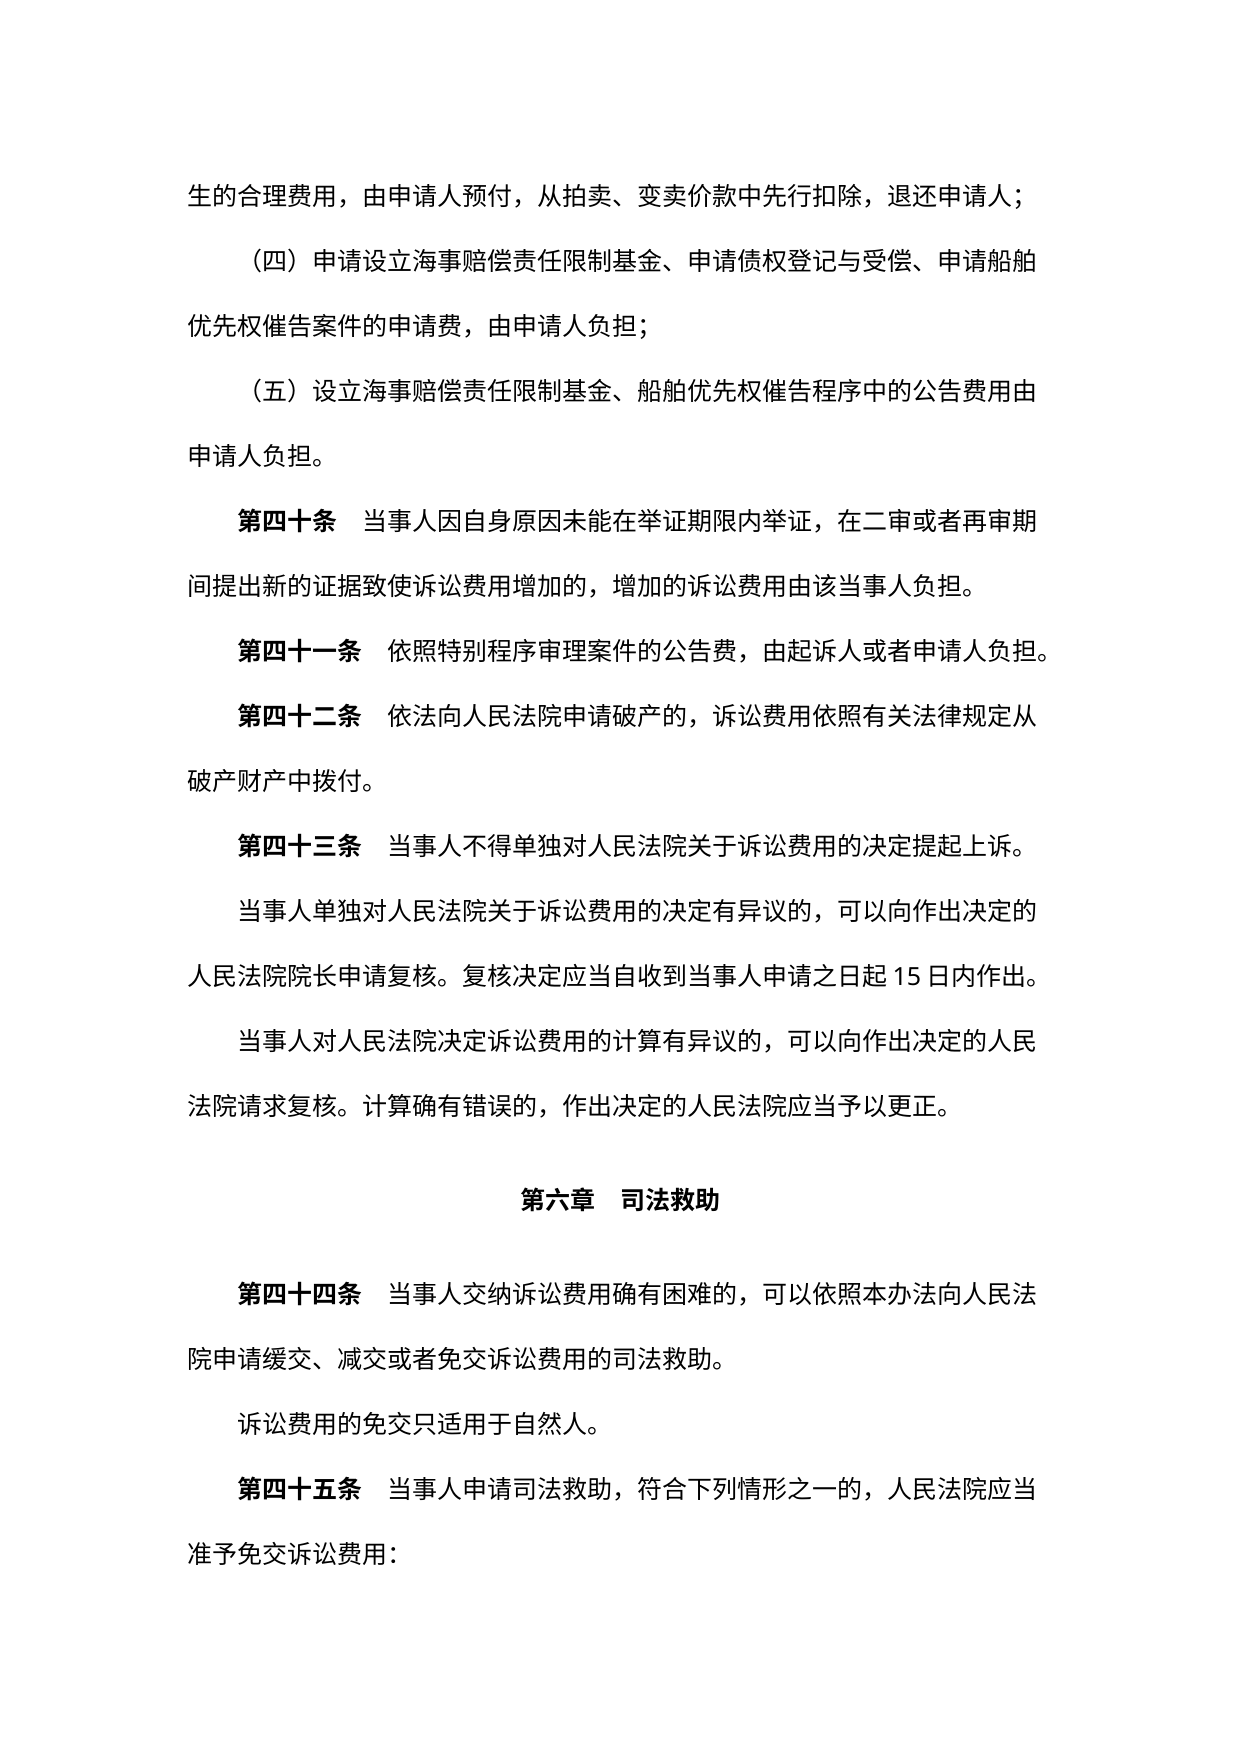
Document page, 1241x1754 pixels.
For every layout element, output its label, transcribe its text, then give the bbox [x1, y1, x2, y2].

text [187, 1260, 1053, 1585]
text 第六章 司法救助 [187, 1166, 1053, 1231]
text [187, 162, 1053, 1137]
